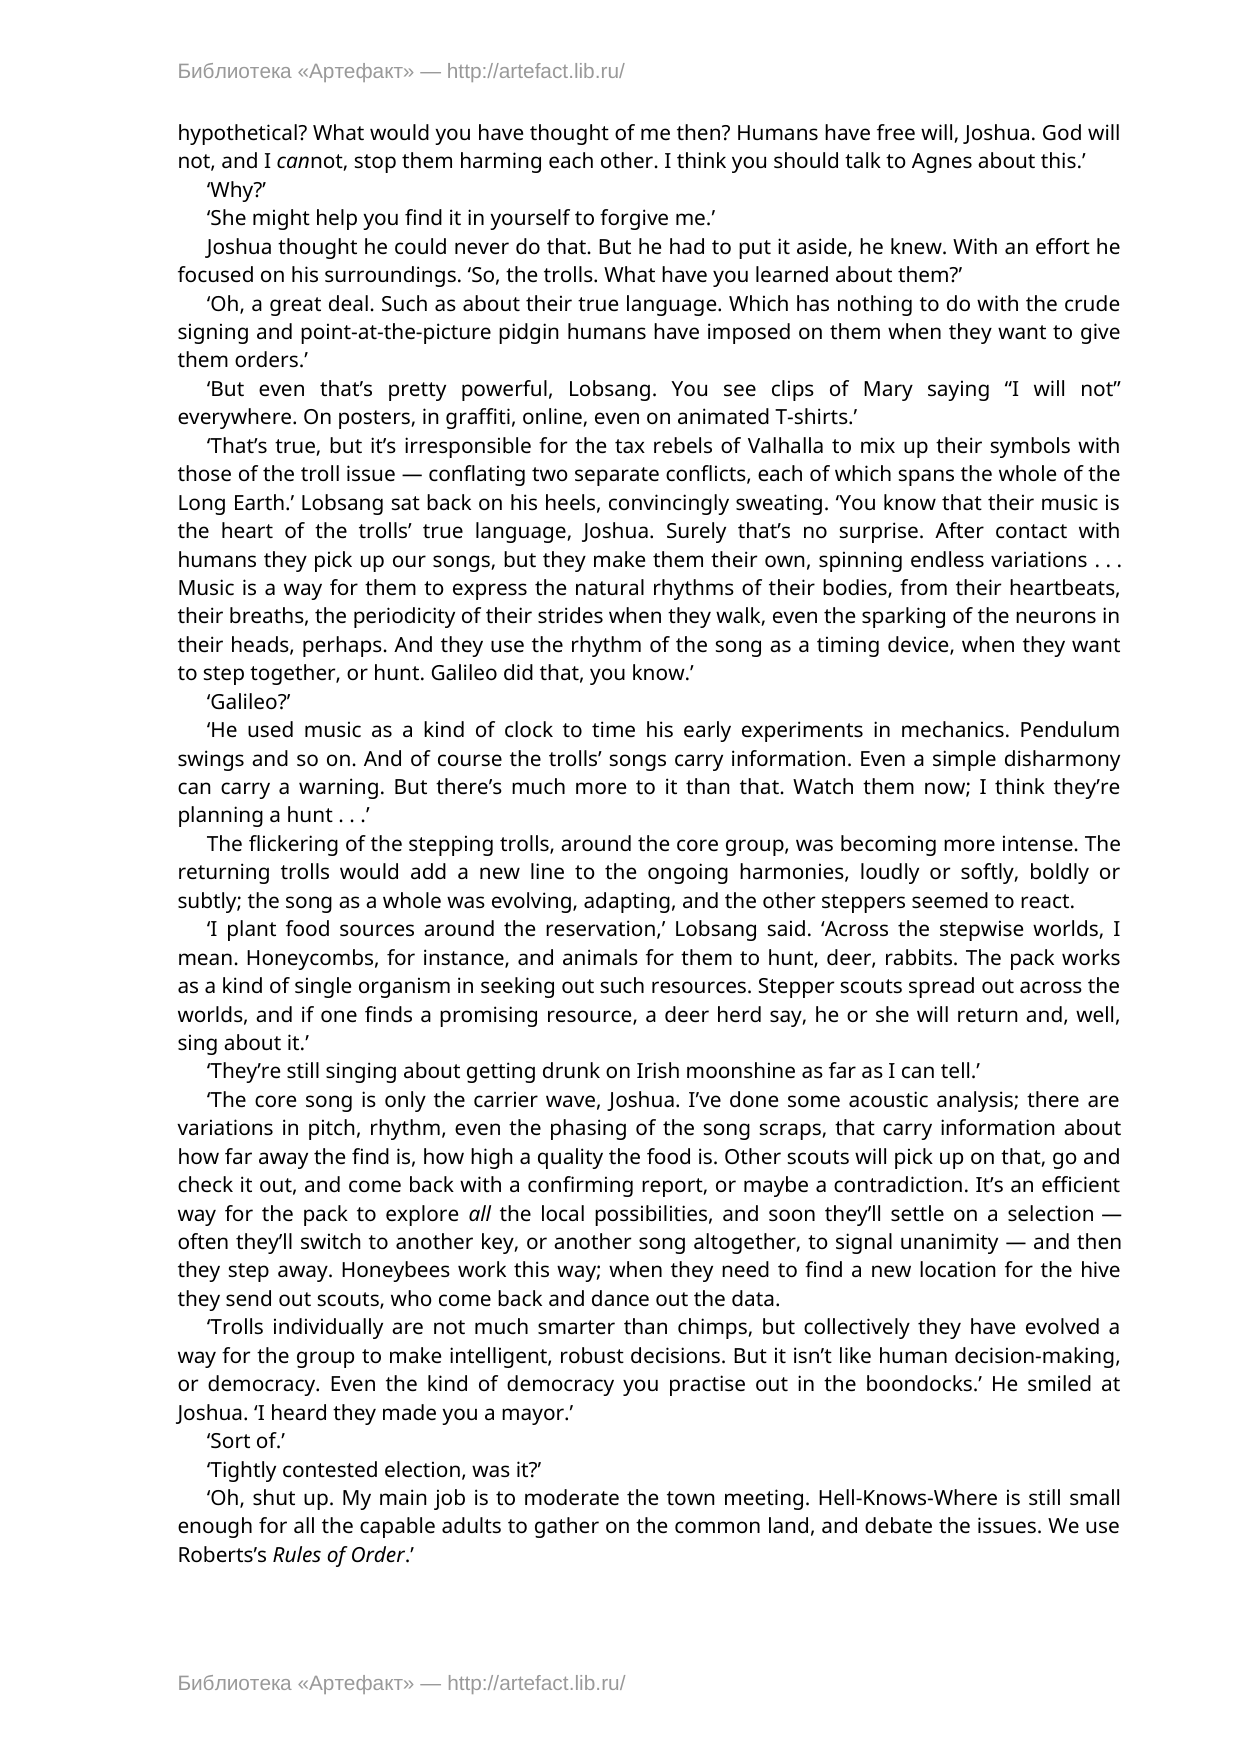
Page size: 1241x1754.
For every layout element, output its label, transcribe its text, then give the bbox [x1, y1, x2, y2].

text ‘Why?’ [177, 175, 1122, 203]
text ‘I plant food sources around the reservation,’ Lobsang said. ‘Across the stepwise worlds, I mean. Honeycombs, for instance, and animals for them to hunt, deer, rabbits. The pack works as a kind of single organism in seeking out such resources. Stepper scouts spread out across the worlds, and if one finds a promising resource, a deer herd say, he or she will return and, well, sing about it.’ [177, 914, 1122, 1057]
text ‘Oh, shut up. My main job is to moderate the town meeting. Hell-Knows-Where is still small enough for all the capable adults to gather on the common land, and debate the issues. We use Roberts’s Rules of Order.’ [177, 1483, 1122, 1568]
text ‘Galileo?’ [177, 687, 1122, 715]
text ‘Tightly contested election, was it?’ [177, 1455, 1122, 1483]
text ‘Sort of.’ [177, 1426, 1122, 1455]
text The flickering of the stepping trolls, around the core group, was becoming more intense. The returning trolls would add a new line to the ongoing harmonies, loudly or softly, boldly or subtly; the song as a whole was evolving, adapting, and the other steppers seemed to react. [177, 829, 1122, 914]
text ‘She might help you find it in yourself to forgive me.’ [177, 203, 1122, 232]
text ‘They’re still singing about getting drunk on Irish moonshine as far as I can tell.’ [177, 1057, 1122, 1085]
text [177, 118, 1122, 175]
text ‘The core song is only the carrier wave, Joshua. I’ve done some acoustic analysis; there are variations in pitch, rhythm, even the phasing of the song scraps, that carry information about how far away the find is, how high a quality the food is. Other scouts will pick up on that, go and check it out, and come back with a confirming report, or maybe a contradiction. It’s an efficient way for the pack to explore all the local possibilities, and soon they’ll settle on a selection — often they’ll switch to another key, or another song altogether, to signal unanimity — and then they step away. Honeybees work this way; when they need to find a new location for the hive they send out scouts, who come back and dance out the data. [177, 1085, 1122, 1312]
text ‘He used music as a kind of clock to time his early experiments in mechanics. Pendulum swings and so on. And of course the trolls’ songs carry information. Even a simple disharmony can carry a warning. But there’s much more to it than that. Watch them now; I think they’re planning a hunt . . .’ [177, 715, 1122, 829]
text ‘That’s true, but it’s irresponsible for the tax rebels of Valhalla to mix up their symbols with those of the troll issue — conflating two separate conflicts, each of which spans the whole of the Long Earth.’ Lobsang sat back on his heels, convincingly sweating. ‘You know that their music is the heart of the trolls’ true language, Joshua. Surely that’s no surprise. After contact with humans they pick up our songs, but they make them their own, spinning endless variations . . . Music is a way for them to express the natural rhythms of their bodies, from their heartbeats, their breaths, the periodicity of their strides when they walk, even the sparking of the neurons in their heads, perhaps. And they use the rhythm of the song as a timing device, when they want to step together, or hunt. Galileo did that, you know.’ [177, 431, 1122, 687]
text ‘Oh, a great deal. Such as about their true language. Which has nothing to do with the crude signing and point-at-the-picture pidgin humans have imposed on them when they want to give them orders.’ [177, 289, 1122, 374]
text Joshua thought he could never do that. But he had to put it aside, he knew. With an effort he focused on his surroundings. ‘So, the trolls. What have you learned about them?’ [177, 232, 1122, 289]
text ‘Trolls individually are not much smarter than chimps, but collectively they have evolved a way for the group to make intelligent, robust decisions. But it isn’t like human decision-making, or democracy. Even the kind of democracy you practise out in the boondocks.’ He smiled at Joshua. ‘I heard they made you a mayor.’ [177, 1312, 1122, 1426]
text ‘But even that’s pretty powerful, Lobsang. You see clips of Mary saying “I will not” everywhere. On posters, in graffiti, online, even on animated T-shirts.’ [177, 374, 1122, 431]
